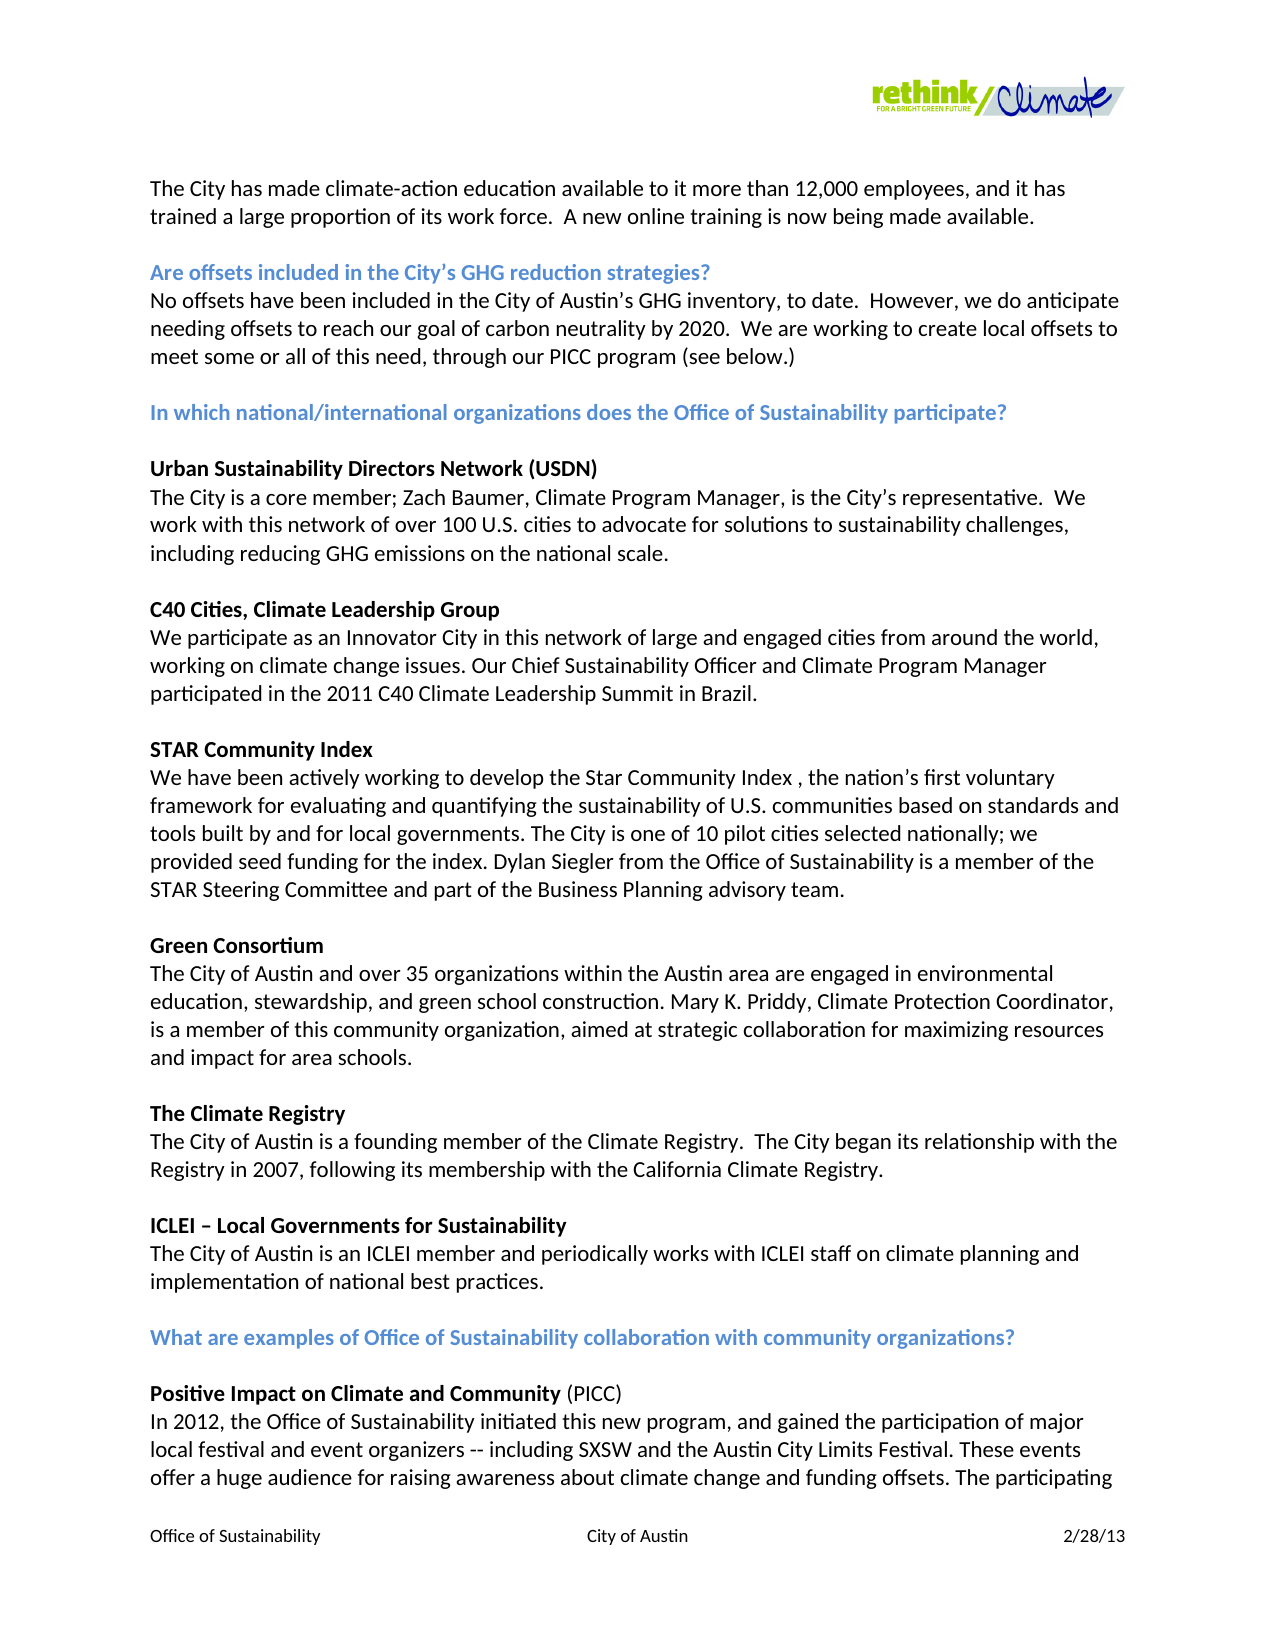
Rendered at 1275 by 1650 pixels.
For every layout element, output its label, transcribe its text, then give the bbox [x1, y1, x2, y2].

text No offsets have been included in the City of Austin’s GHG inventory, to date. However, we do anticipate needing offsets to reach our goal of carbon neutrality by 2020. We are working to create local offsets to meet some or all of this need, through our PICC program (see below.) [150, 286, 1125, 371]
text In which national/international organizations does the Office of Sustainability participate? [150, 398, 1125, 427]
text What are examples of Office of Sustainability collaboration with community organizations? [150, 1323, 1125, 1351]
text The City is a core member; Zach Baumer, Climate Program Manager, is the City’s representative. We work with this network of over 100 U.S. cities to advocate for solutions to sustainability challenges, including reducing GHG emissions on the national scale. [150, 483, 1125, 567]
text Urban Sustainability Directors Network (USDN) [150, 454, 1125, 483]
text Are offsets included in the City’s GHG reduction strategies? [150, 258, 1125, 286]
text The City has made climate-action education available to it more than 12,000 employees, and it has trained a large proportion of its work force. A new online training is now being made available. [150, 174, 1125, 230]
text STAR Community Index [150, 735, 1125, 763]
text The City of Austin is a founding member of the Climate Registry. The City began its relationship with the Registry in 2007, following its membership with the California Climate Registry. [150, 1127, 1125, 1183]
text ICLEI – Local Governments for Sustainability [150, 1211, 1125, 1239]
text C40 Cities, Climate Leadership Group [150, 595, 1125, 623]
text We have been actively working to develop the Star Community Index , the nation’s first voluntary framework for evaluating and quantifying the sustainability of U.S. communities based on standards and tools built by and for local governments. The City is one of 10 pilot cities selected nationally; we provided seed funding for the index. Dylan Siegler from the Office of Sustainability is a member of the STAR Steering Committee and part of the Business Planning advisory team. [150, 763, 1125, 903]
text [150, 1407, 1125, 1491]
text We participate as an Innovator City in this network of large and engaged cities from around the world, working on climate change issues. Our Chief Sustainability Officer and Climate Program Manager participated in the 2011 C40 Climate Leadership Summit in Brazil. [150, 623, 1125, 707]
text Green Consortium [150, 931, 1125, 959]
text The City of Austin is an ICLEI member and periodically works with ICLEI staff on climate planning and implementation of national best practices. [150, 1239, 1125, 1295]
text The Climate Registry [150, 1099, 1125, 1127]
picture [872, 75, 1125, 119]
text Positive Impact on Climate and Community (PICC) [150, 1379, 1125, 1407]
text The City of Austin and over 35 organizations within the Austin area are engaged in environmental education, stewardship, and green school construction. Mary K. Priddy, Climate Protection Coordinator, is a member of this community organization, aimed at strategic collaboration for maximizing resources and impact for area schools. [150, 959, 1125, 1071]
